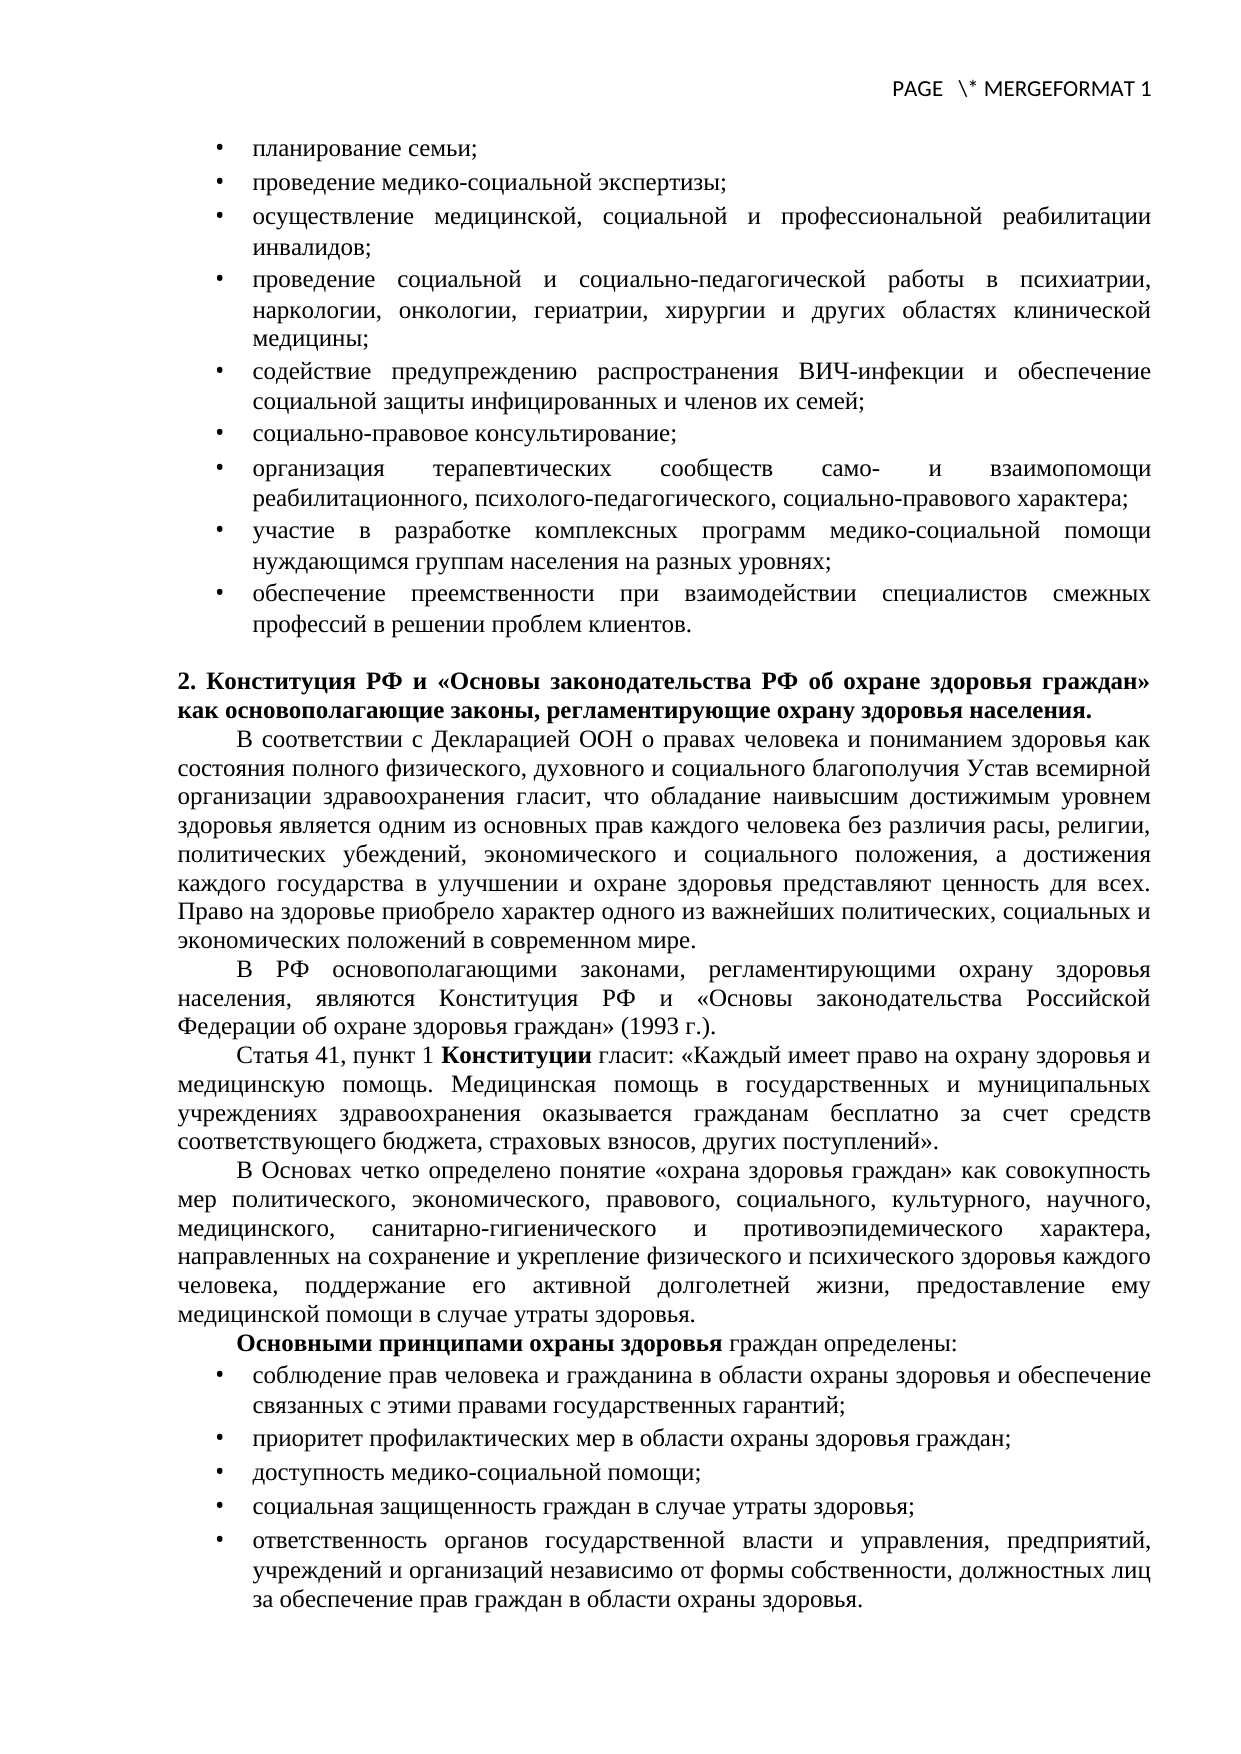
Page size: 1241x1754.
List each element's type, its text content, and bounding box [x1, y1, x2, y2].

list социально-правовое консультирование; [215, 415, 1152, 449]
text 2. Конституция РФ и «Основы законодательства РФ об охране здоровья граждан» как основополагающие законы, регламентирующие охрану здоровья населения. [177, 666, 1152, 724]
list проведение социальной и социально-педагогической работы в психиатрии, наркологии, онкологии, гериатрии, хирургии и других областях клинической медицины; [215, 261, 1152, 352]
list ответственность органов государственной власти и управления, предприятий, учреждений и организаций независимо от формы собственности, должностных лиц за обеспечение прав граждан в области охраны здоровья. [215, 1521, 1152, 1613]
text Статья 41, пункт 1 Конституции гласит: «Каждый имеет право на охрану здоровья и медицинскую помощь. Медицинская помощь в государственных и муниципальных учреждениях здравоохранения оказывается гражданам бесплатно за счет средств соответствующего бюджета, страховых взносов, других поступлений». [177, 1040, 1152, 1155]
list соблюдение прав человека и гражданина в области охраны здоровья и обеспечение связанных с этими правами государственных гарантий; [215, 1356, 1152, 1419]
list участие в разработке комплексных программ медико-социальной помощи нуждающимся группам населения на разных уровнях; [215, 512, 1152, 575]
list осуществление медицинской, социальной и профессиональной реабилитации инвалидов; [215, 198, 1152, 261]
list планирование семьи; [215, 130, 1152, 164]
list социальная защищенность граждан в случае утраты здоровья; [215, 1487, 1152, 1521]
list обеспечение преемственности при взаимодействии специалистов смежных профессий в решении проблем клиентов. [215, 575, 1152, 638]
list доступность медико-социальной помощи; [215, 1453, 1152, 1487]
text В Основах четко определено понятие «охрана здоровья граждан» как совокупность мер политического, экономического, правового, социального, культурного, научного, медицинского, санитарно-гигиенического и противоэпидемического характера, направленных на сохранение и укрепление физического и психического здоровья каждого человека, поддержание его активной долголетней жизни, предоставление ему медицинской помощи в случае утраты здоровья. [177, 1155, 1152, 1328]
text В соответствии с Декларацией ООН о правах человека и пониманием здоровья как состояния полного физического, духовного и социального благополучия Устав всемирной организации здравоохранения гласит, что обладание наивысшим достижимым уровнем здоровья является одним из основных прав каждого человека без различия расы, религии, политических убеждений, экономического и социального положения, а достижения каждого государства в улучшении и охране здоровья представляют ценность для всех. Право на здоровье приобрело характер одного из важнейших политических, социальных и экономических положений в современном мире. [177, 724, 1152, 954]
list организация терапевтических сообществ само- и взаимопомощи реабилитационного, психолого-педагогического, социально-правового характера; [215, 449, 1152, 512]
list приоритет профилактических мер в области охраны здоровья граждан; [215, 1419, 1152, 1453]
list проведение медико-социальной экспертизы; [215, 164, 1152, 198]
text В РФ основополагающими законами, регламентирующими охрану здоровья населения, являются Конституция РФ и «Основы законодательства Российской Федерации об охране здоровья граждан» (1993 г.). [177, 954, 1152, 1040]
text Основными принципами охраны здоровья граждан определены: [177, 1328, 1152, 1356]
list содействие предупреждению распространения ВИЧ-инфекции и обеспечение социальной защиты инфицированных и членов их семей; [215, 352, 1152, 415]
